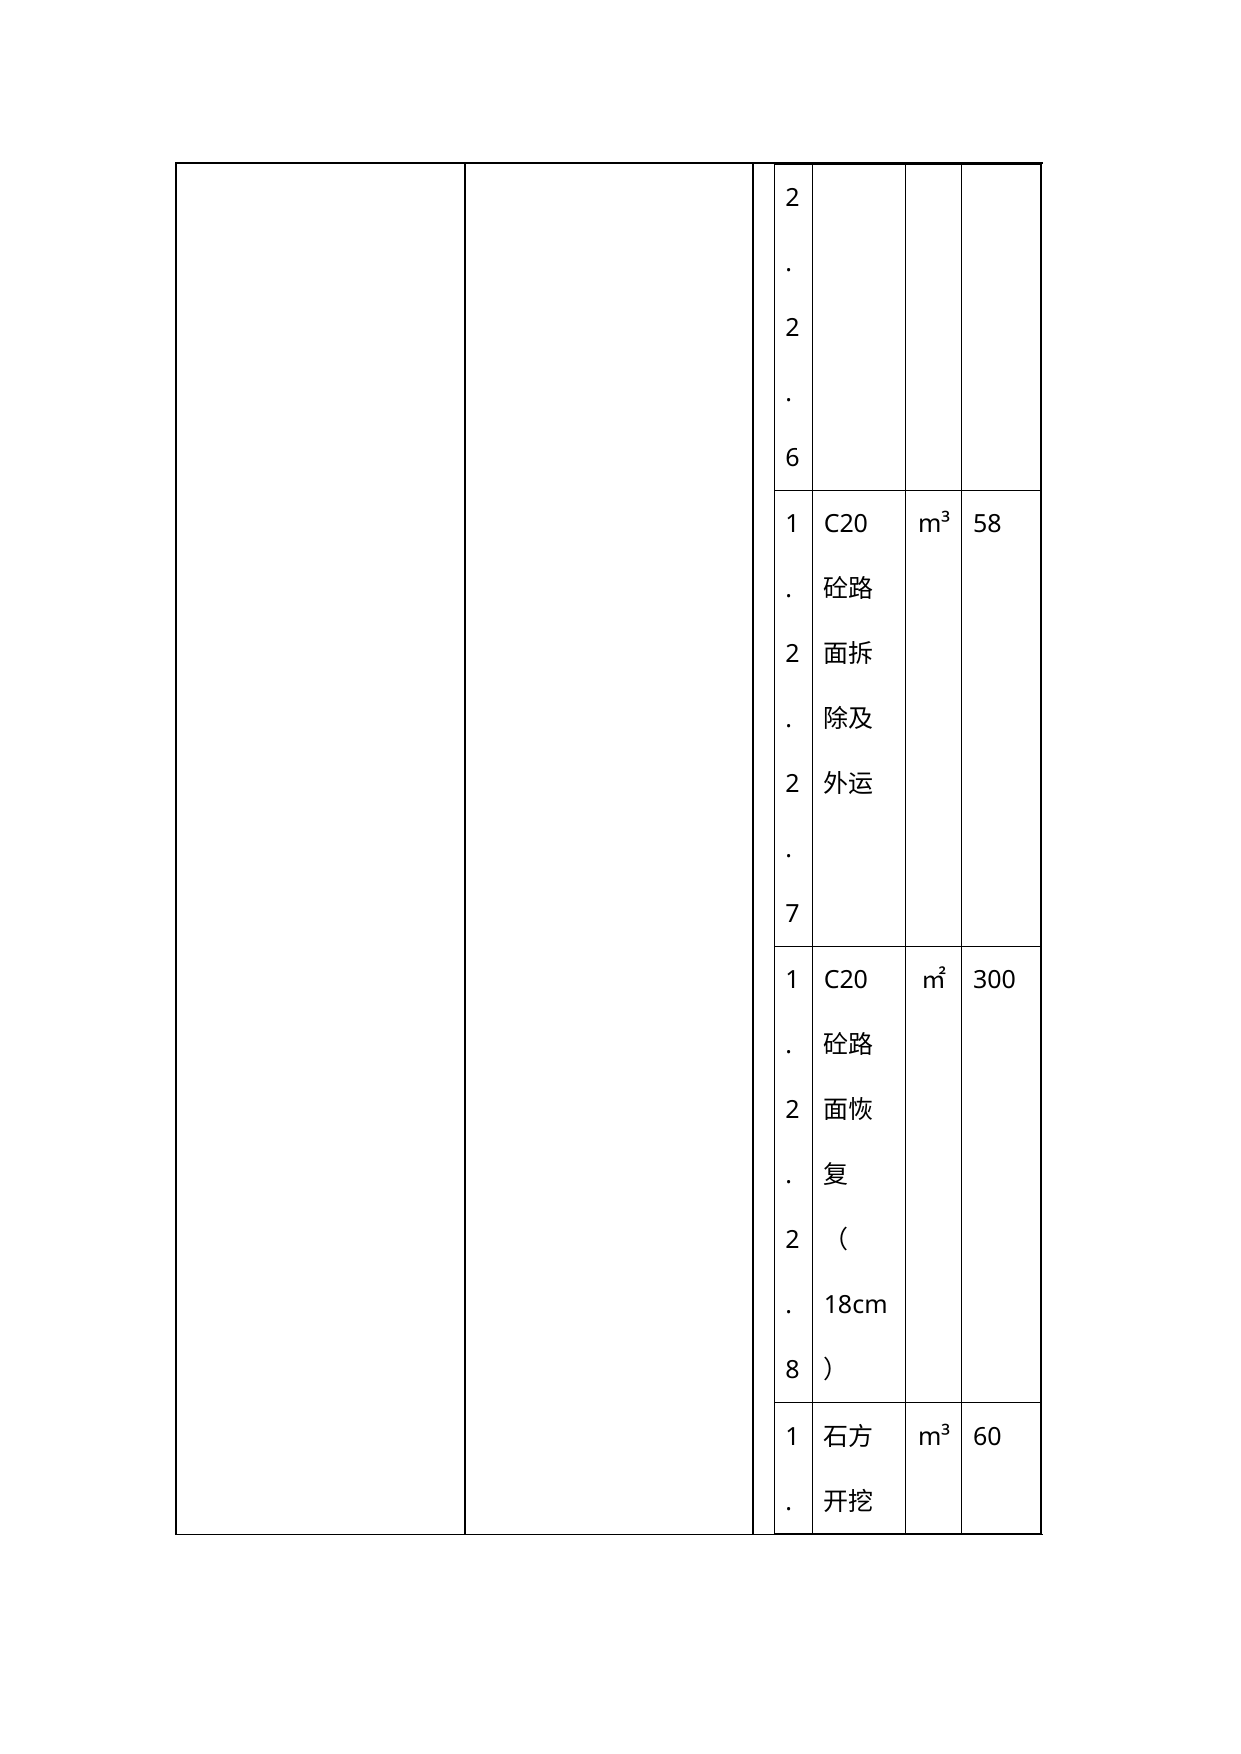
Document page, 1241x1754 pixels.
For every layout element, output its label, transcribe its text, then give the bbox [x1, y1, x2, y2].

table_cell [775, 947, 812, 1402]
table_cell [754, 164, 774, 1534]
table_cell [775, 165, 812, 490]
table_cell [813, 491, 905, 946]
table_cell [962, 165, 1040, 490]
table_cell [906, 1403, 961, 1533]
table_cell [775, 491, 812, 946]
table_cell 1 [177, 164, 464, 1534]
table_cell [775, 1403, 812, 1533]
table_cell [813, 947, 905, 1402]
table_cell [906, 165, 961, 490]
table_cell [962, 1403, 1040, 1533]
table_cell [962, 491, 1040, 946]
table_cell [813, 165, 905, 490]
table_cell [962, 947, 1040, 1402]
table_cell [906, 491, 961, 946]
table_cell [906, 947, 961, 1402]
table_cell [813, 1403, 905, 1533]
table_cell [466, 164, 752, 1534]
